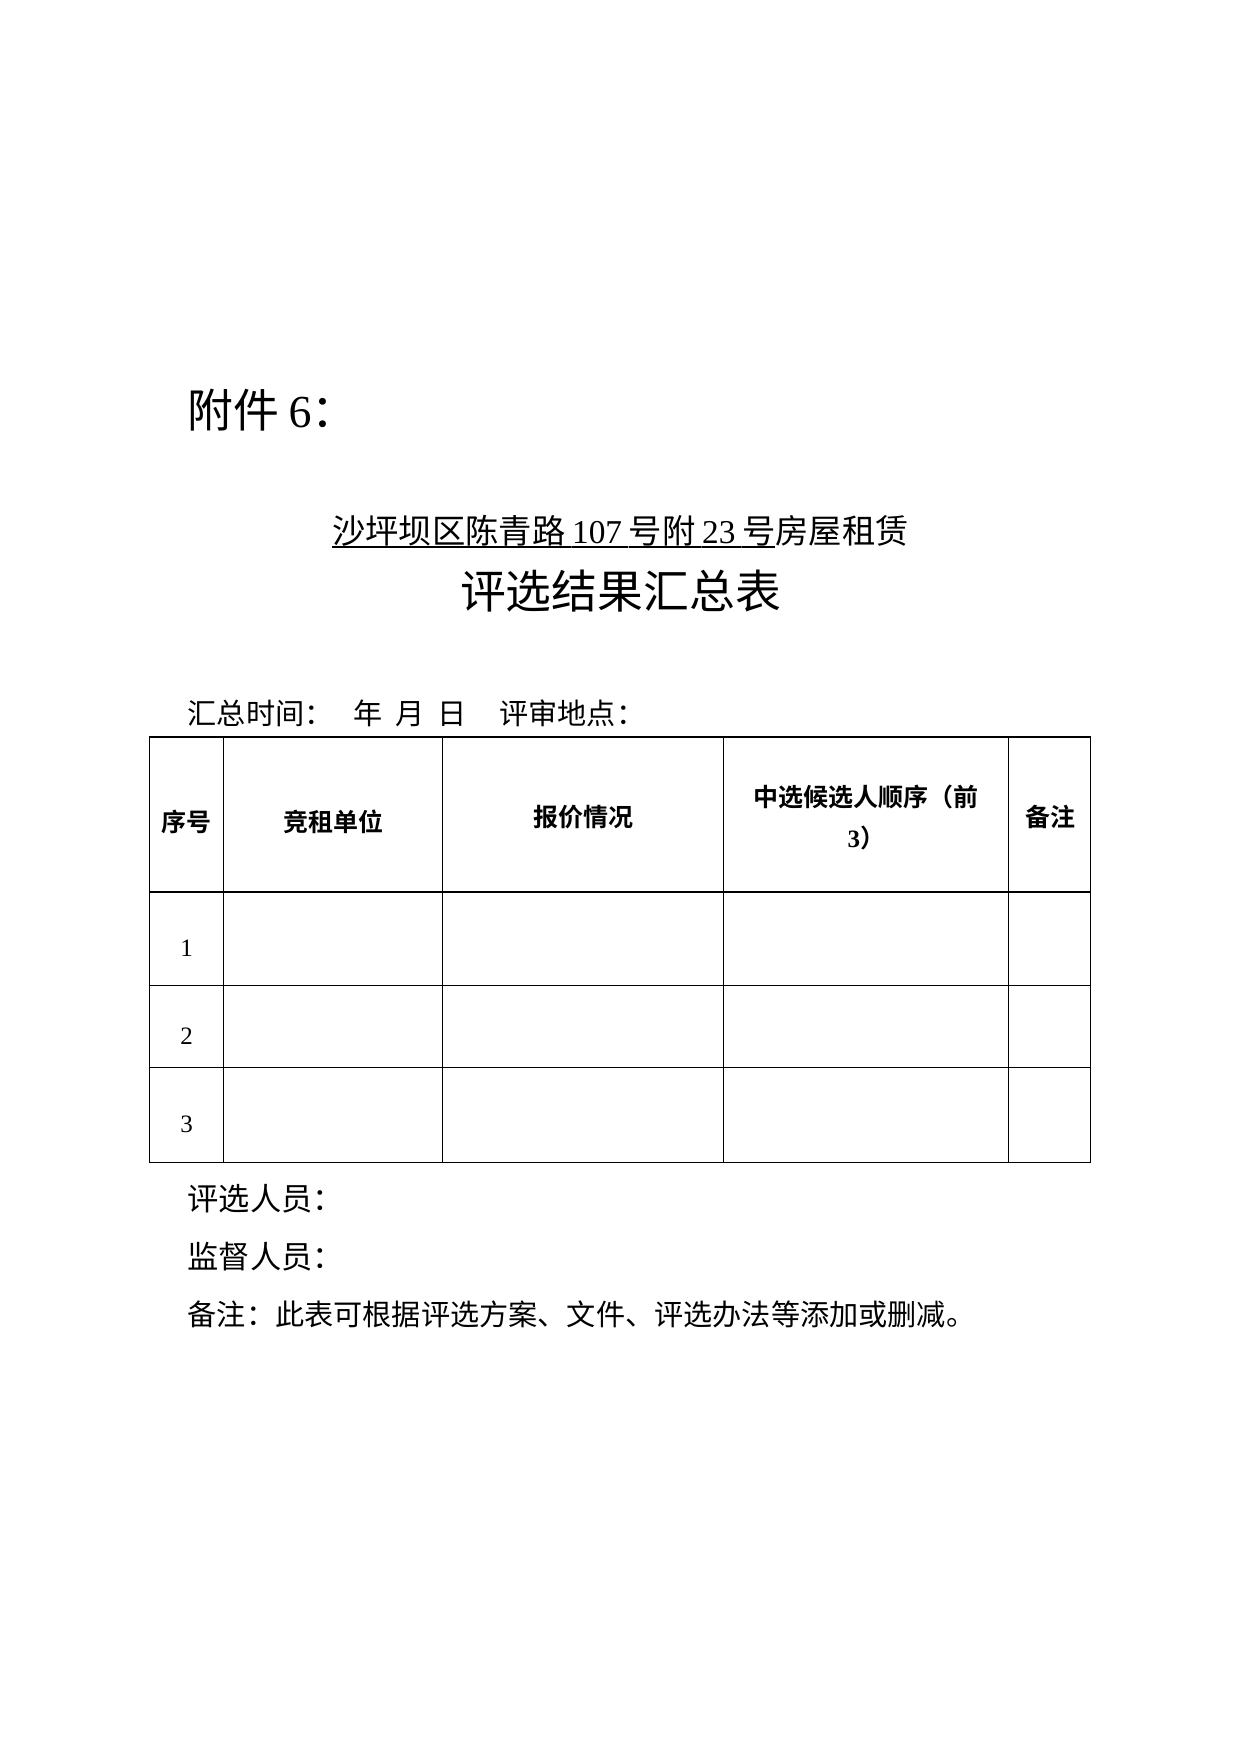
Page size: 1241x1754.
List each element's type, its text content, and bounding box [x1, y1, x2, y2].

text 备注：此表可根据评选方案、文件、评选办法等添加或删减。 [187, 1280, 1053, 1345]
table_header 序号 [150, 738, 223, 891]
text 监督人员： [187, 1222, 1053, 1280]
table_cell [443, 986, 723, 1067]
text 沙坪坝区陈青路107号附23号房屋租赁 [187, 496, 1053, 561]
table_cell [724, 986, 1008, 1067]
table_header 中选候选人顺序（前3） [724, 738, 1008, 891]
table_cell 2 [150, 986, 223, 1067]
table_header 备注 [1009, 738, 1090, 891]
table_cell [1009, 893, 1090, 985]
table_cell [1009, 986, 1090, 1067]
table_header 竞租单位 [224, 738, 442, 891]
table_cell [724, 1068, 1008, 1162]
text 附件6： [187, 383, 1053, 438]
table_cell [443, 1068, 723, 1162]
table_cell 1 [150, 893, 223, 985]
text 评选人员： [187, 1163, 1053, 1222]
table_cell [443, 893, 723, 985]
table_cell [1009, 1068, 1090, 1162]
table_header 报价情况 [443, 738, 723, 891]
table_cell 3 [150, 1068, 223, 1162]
text 评选结果汇总表 [187, 561, 1053, 620]
table_cell [224, 893, 442, 985]
table_cell [224, 1068, 442, 1162]
table_cell [724, 893, 1008, 985]
text 汇总时间： 年 月 日 评审地点： [187, 678, 1053, 736]
table_cell [224, 986, 442, 1067]
